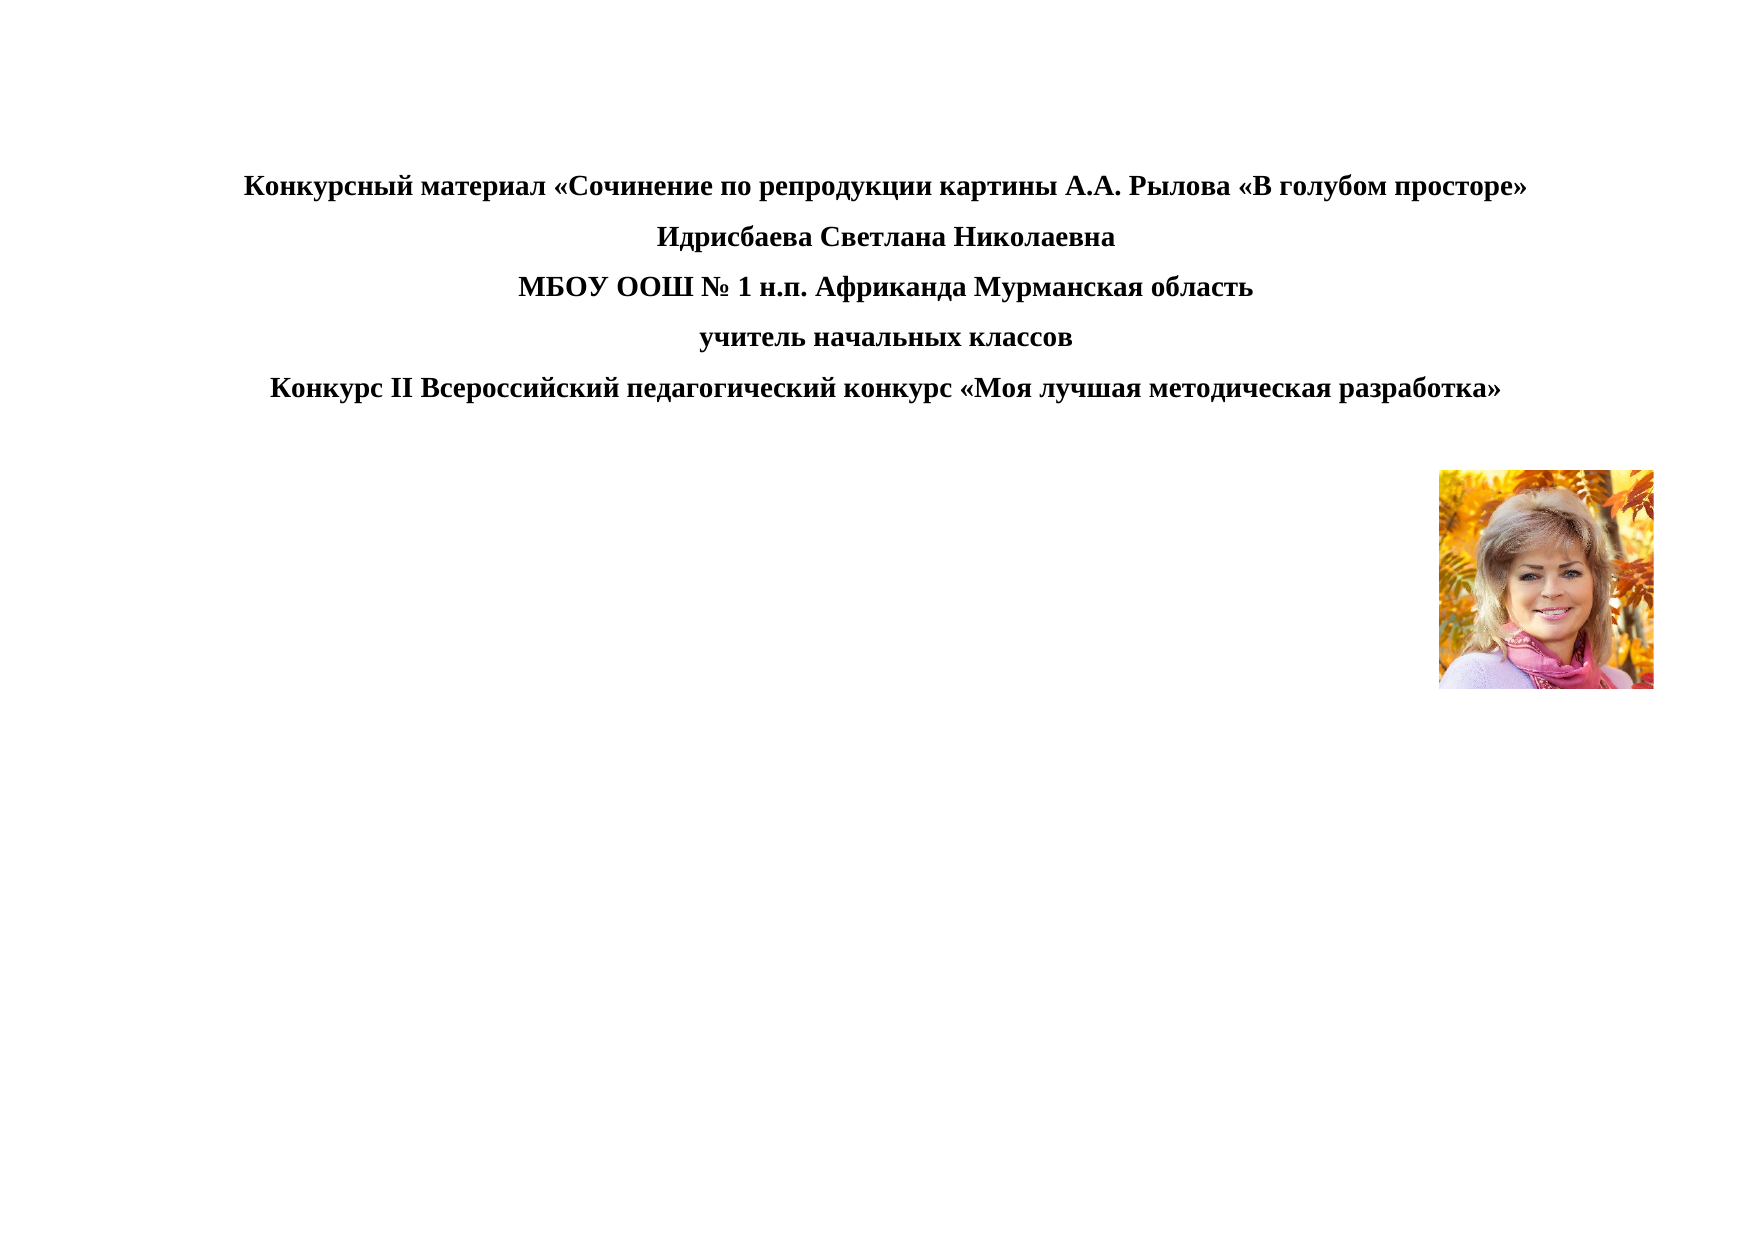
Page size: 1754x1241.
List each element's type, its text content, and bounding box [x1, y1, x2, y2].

text учитель начальных классов [118, 319, 1654, 353]
picture [1439, 470, 1654, 689]
text МБОУ ООШ № 1 н.п. Африканда Мурманская область [118, 269, 1654, 303]
text Конкурс II Всероссийский педагогический конкурс «Моя лучшая методическая разработка» [118, 370, 1654, 403]
text Идрисбаева Светлана Николаевна [118, 219, 1654, 252]
text Конкурсный материал «Сочинение по репродукции картины А.А. Рылова «В голубом просторе» [118, 168, 1654, 202]
